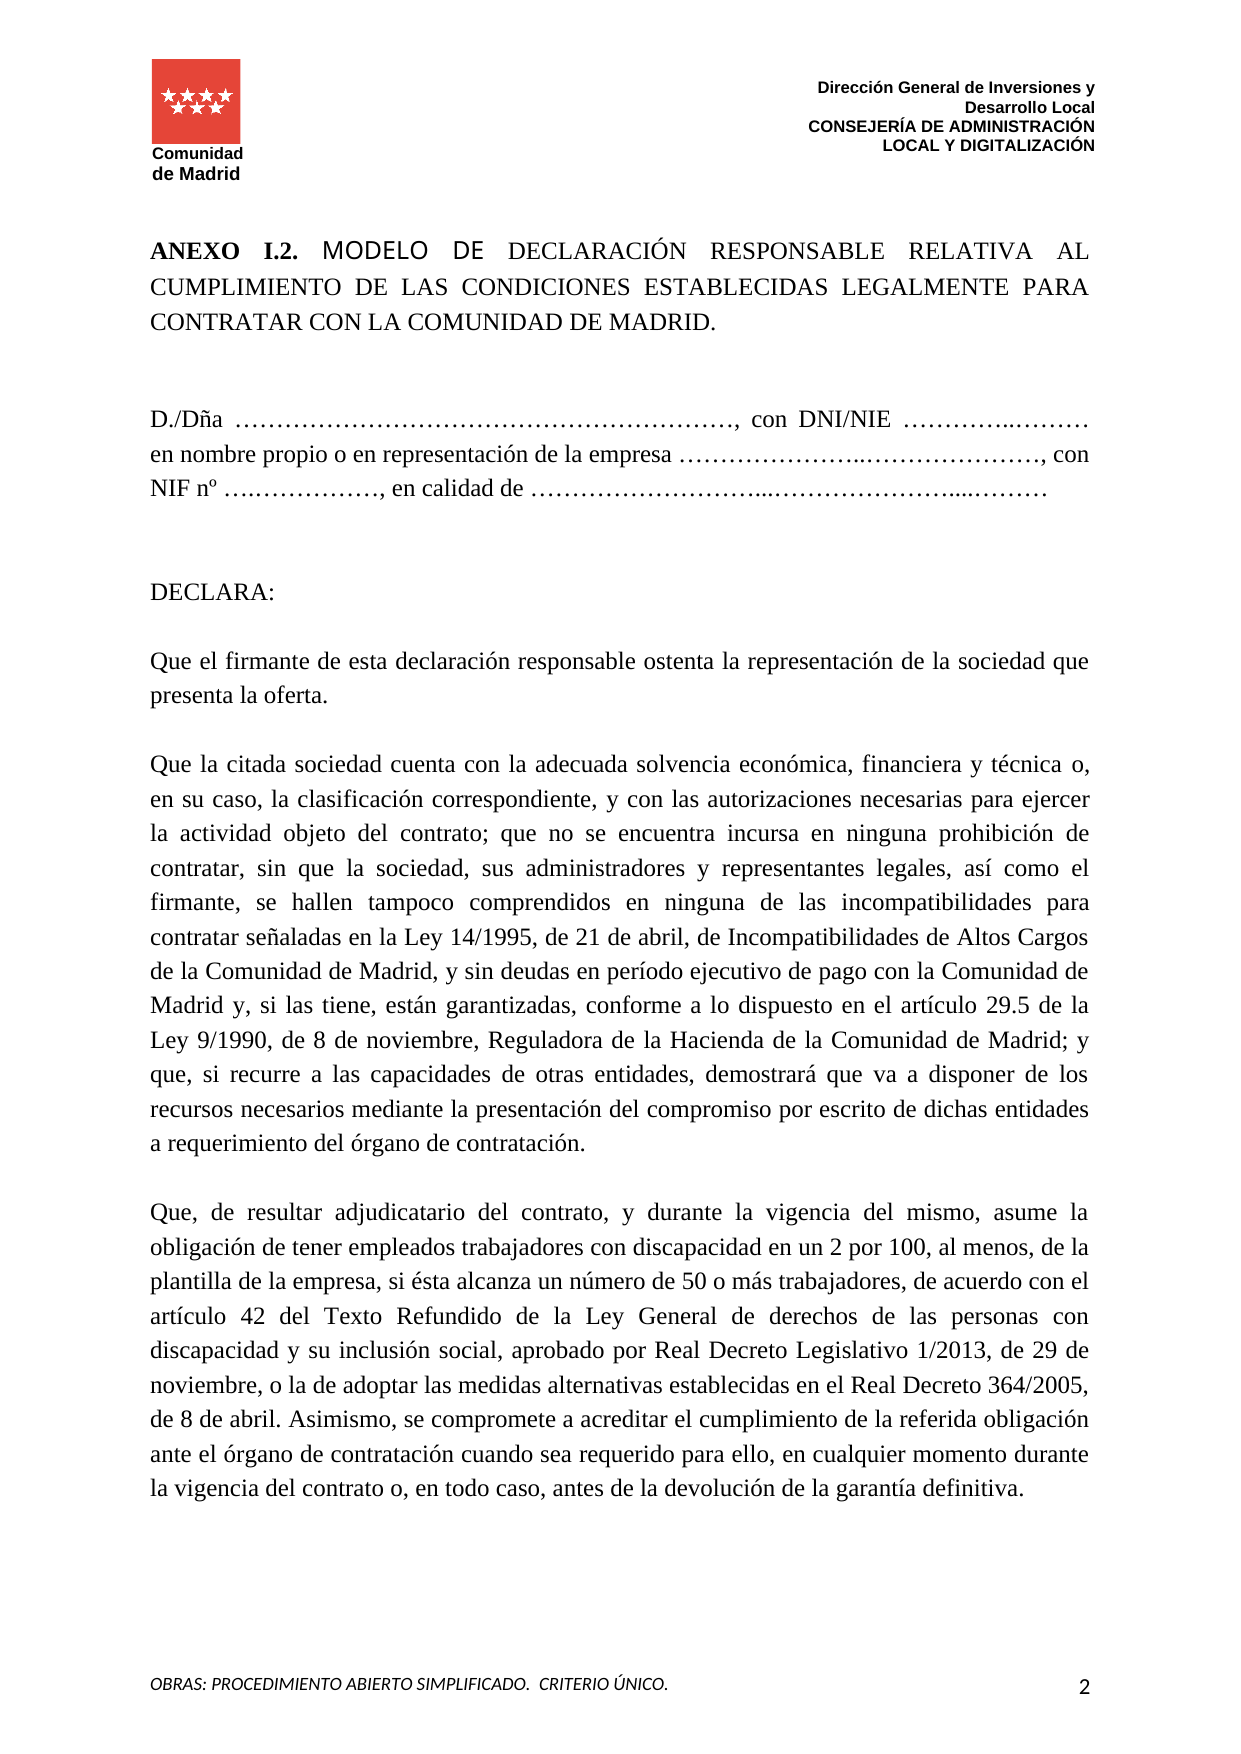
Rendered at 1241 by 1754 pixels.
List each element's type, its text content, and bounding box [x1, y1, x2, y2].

text D./Dña ……………………………………………………, con DNI/NIE …………..……… en nombre propio o en representación de la empresa …………………..…………………, con NIF nº ….……………, en calidad de ………………………...…………………....……… [150, 404, 1090, 502]
text Que el firmante de esta declaración responsable ostenta la representación de la sociedad que presenta la oferta. [150, 646, 1090, 709]
text Que la citada sociedad cuenta con la adecuada solvencia económica, financiera y técnica o, en su caso, la clasificación correspondiente, y con las autorizaciones necesarias para ejercer la actividad objeto del contrato; que no se encuentra incursa en ninguna prohibición de contratar, sin que la sociedad, sus administradores y representantes legales, así como el firmante, se hallen tampoco comprendidos en ninguna de las incompatibilidades para contratar señaladas en la Ley 14/1995, de 21 de abril, de Incompatibilidades de Altos Cargos de la Comunidad de Madrid, y sin deudas en período ejecutivo de pago con la Comunidad de Madrid y, si las tiene, están garantizadas, conforme a lo dispuesto en el artículo 29.5 de la Ley 9/1990, de 8 de noviembre, Reguladora de la Hacienda de la Comunidad de Madrid; y que, si recurre a las capacidades de otras entidades, demostrará que va a disponer de los recursos necesarios mediante la presentación del compromiso por escrito de dichas entidades a requerimiento del órgano de contratación. [150, 749, 1090, 1157]
text ANEXO I.2. MODELO DE DECLARACIÓN RESPONSABLE RELATIVA AL CUMPLIMIENTO DE LAS CONDICIONES ESTABLECIDAS LEGALMENTE PARA CONTRATAR CON LA COMUNIDAD DE MADRID. [150, 233, 1090, 336]
text DECLARA: [150, 577, 1090, 606]
text Que, de resultar adjudicatario del contrato, y durante la vigencia del mismo, asume la obligación de tener empleados trabajadores con discapacidad en un 2 por 100, al menos, de la plantilla de la empresa, si ésta alcanza un número de 50 o más trabajadores, de acuerdo con el artículo 42 del Texto Refundido de la Ley General de derechos de las personas con discapacidad y su inclusión social, aprobado por Real Decreto Legislativo 1/2013, de 29 de noviembre, o la de adoptar las medidas alternativas establecidas en el Real Decreto 364/2005, de 8 de abril. Asimismo, se compromete a acreditar el cumplimiento de la referida obligación ante el órgano de contratación cuando sea requerido para ello, en cualquier momento durante la vigencia del contrato o, en todo caso, antes de la devolución de la garantía definitiva. [150, 1197, 1090, 1502]
